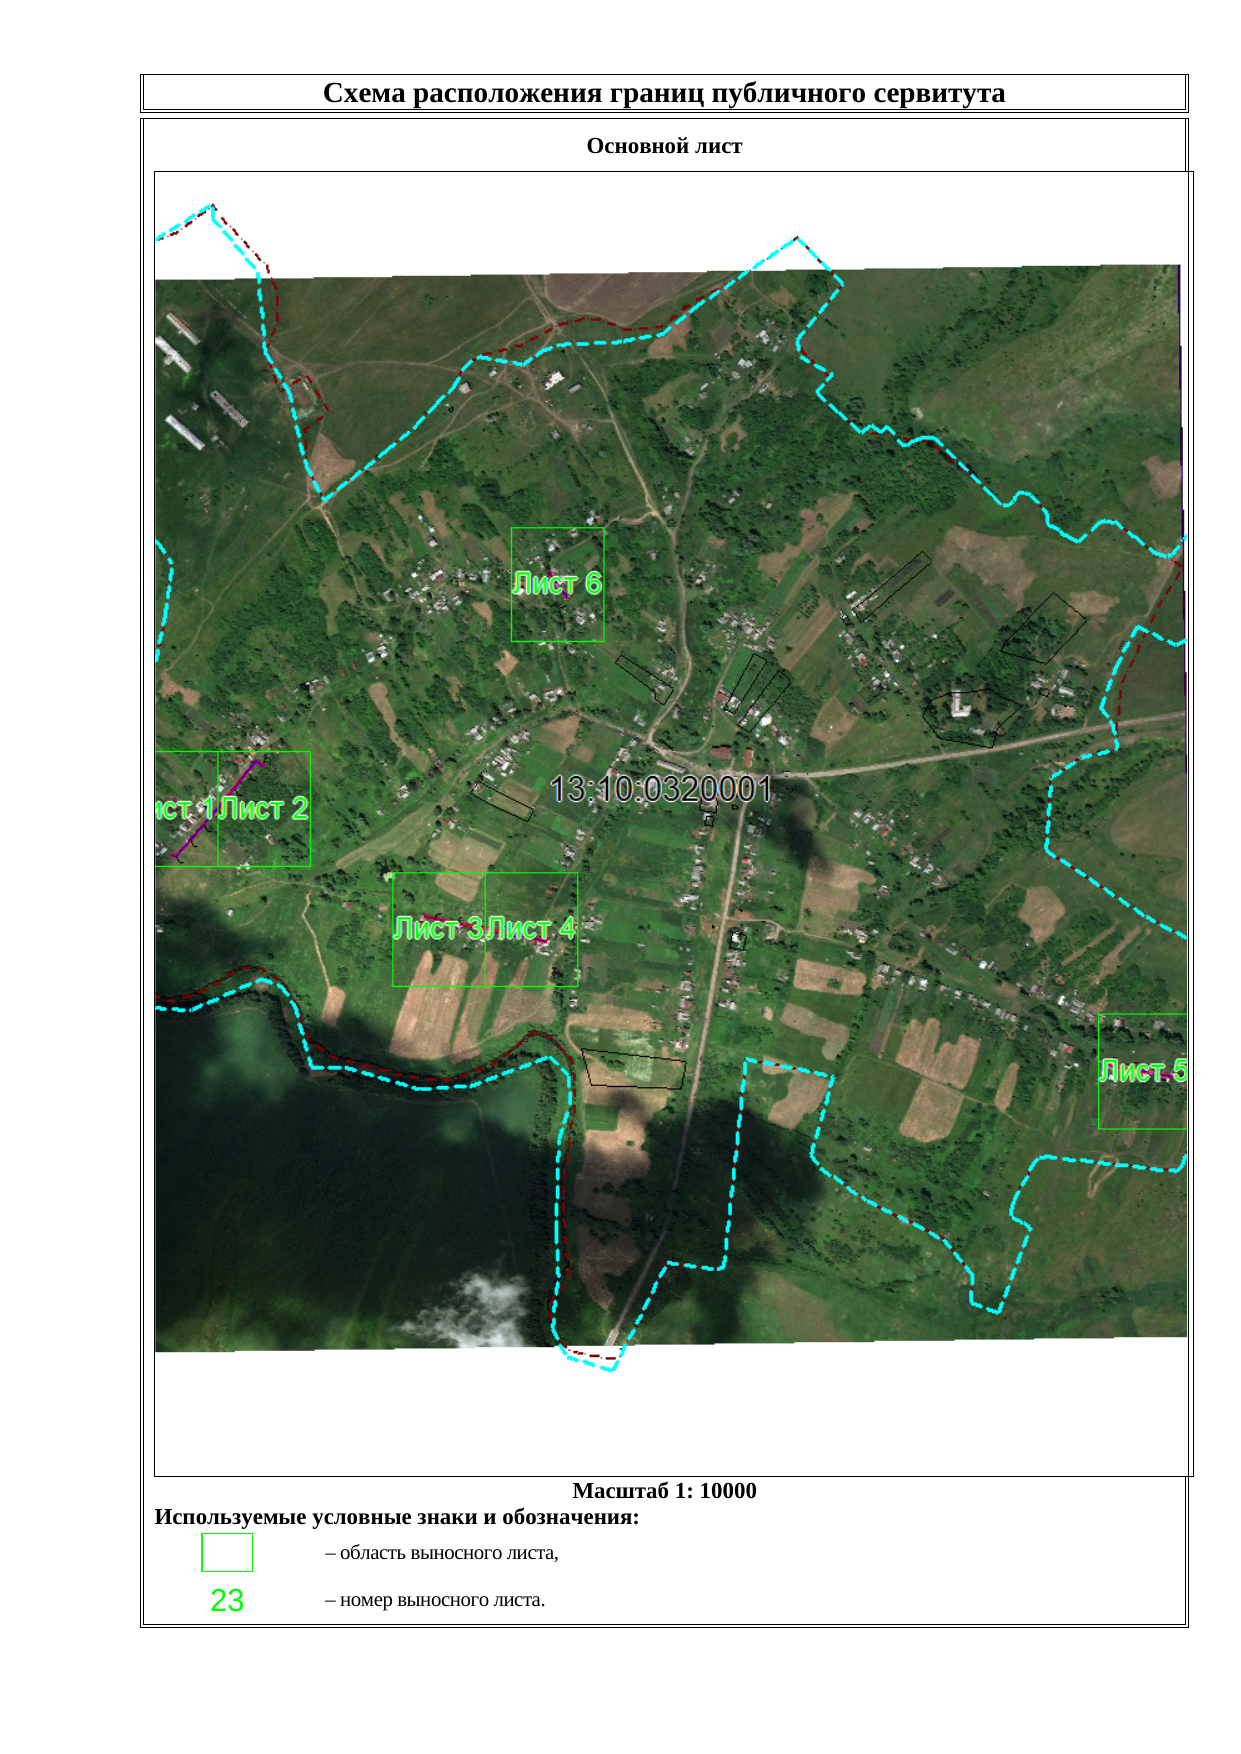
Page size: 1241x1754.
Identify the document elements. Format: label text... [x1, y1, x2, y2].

table_cell [144, 1575, 313, 1624]
table_cell – номер выносного листа. [313, 1575, 1185, 1624]
table_cell [144, 1530, 313, 1575]
table_cell Используемые условные знаки и обозначения: [144, 1503, 1185, 1529]
table_cell – область выносного листа, [313, 1530, 1185, 1575]
table_header Основной лист [144, 119, 1185, 1477]
table_cell Масштаб 1: 10000 [144, 1477, 1185, 1503]
picture [155, 172, 1188, 1476]
